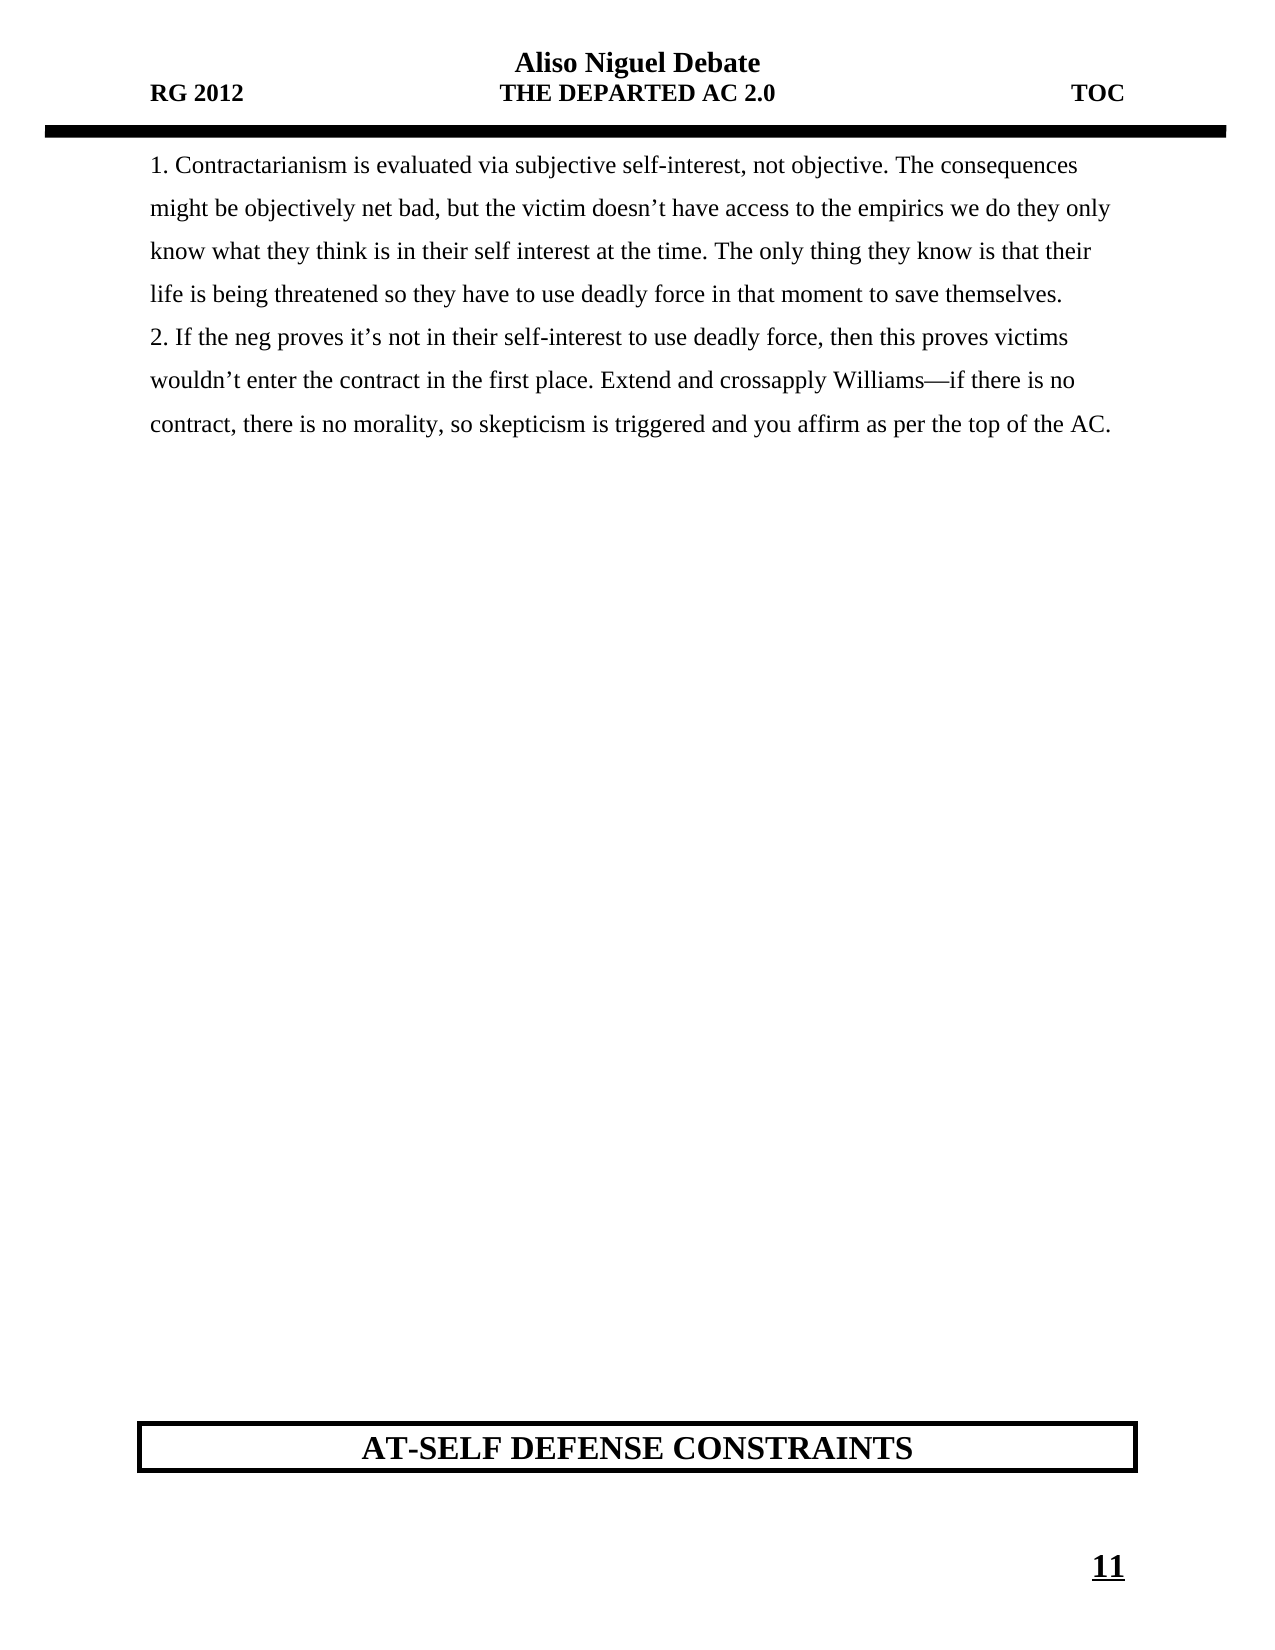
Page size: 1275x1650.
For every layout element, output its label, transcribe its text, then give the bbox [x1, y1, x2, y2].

text 2. If the neg proves it’s not in their self-interest to use deadly force, then this proves victims wouldn’t enter the contract in the first place. Extend and crossapply Williams—if there is no contract, there is no morality, so skepticism is triggered and you affirm as per the top of the AC. [150, 322, 1125, 437]
title AT-SELF DEFENSE CONSTRAINTS [142, 1426, 1133, 1468]
text 1. Contractarianism is evaluated via subjective self-interest, not objective. The consequences might be objectively net bad, but the victim doesn’t have access to the empirics we do they only know what they think is in their self interest at the time. The only thing they know is that their life is being threatened so they have to use deadly force in that moment to save themselves. [150, 150, 1125, 308]
